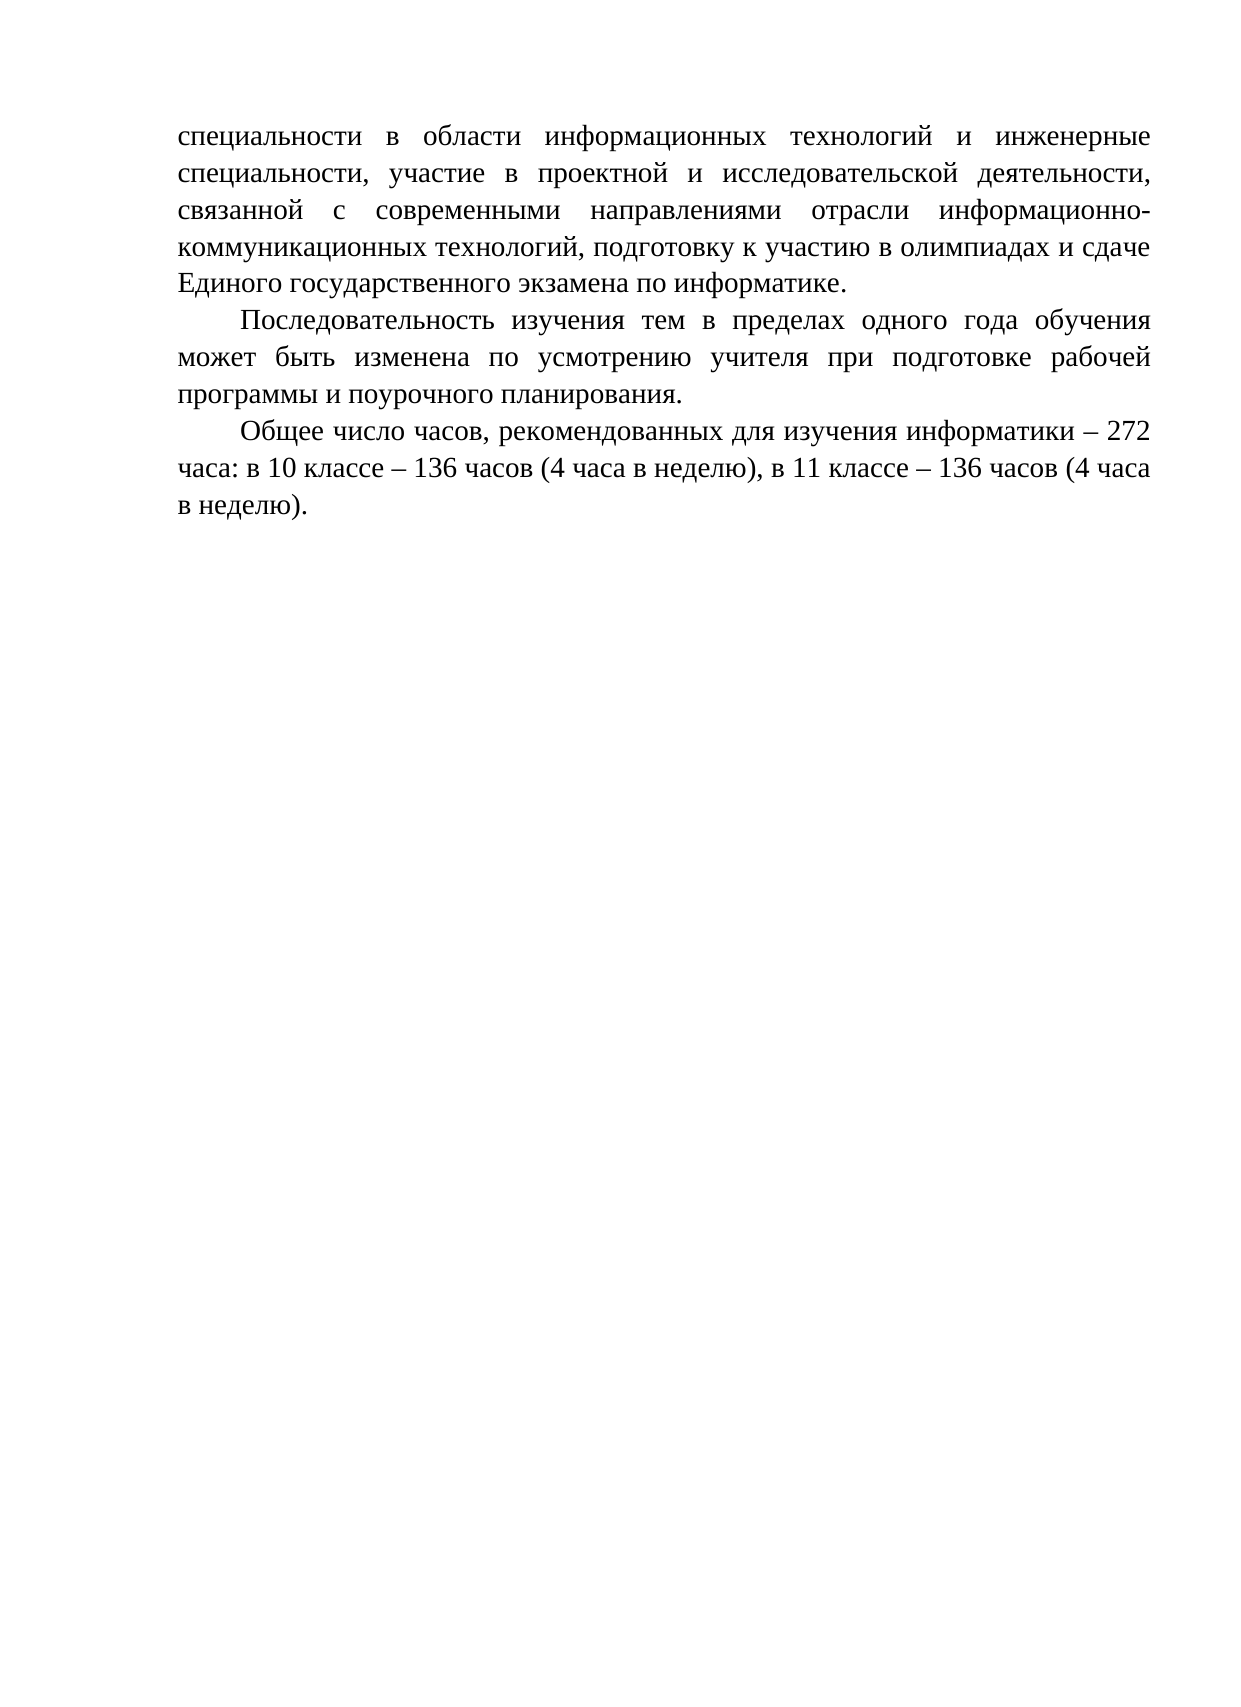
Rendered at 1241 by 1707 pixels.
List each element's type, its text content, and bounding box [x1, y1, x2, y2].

text Последовательность изучения тем в пределах одного года обучения может быть изменена по усмотрению учителя при подготовке рабочей программы и поурочного планирования. [177, 302, 1152, 410]
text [177, 118, 1152, 299]
text Общее число часов, рекомендованных для изучения информатики – 272 часа: в 10 классе – 136 часов (4 часа в неделю), в 11 классе – 136 часов (4 часа в неделю). [177, 413, 1152, 520]
